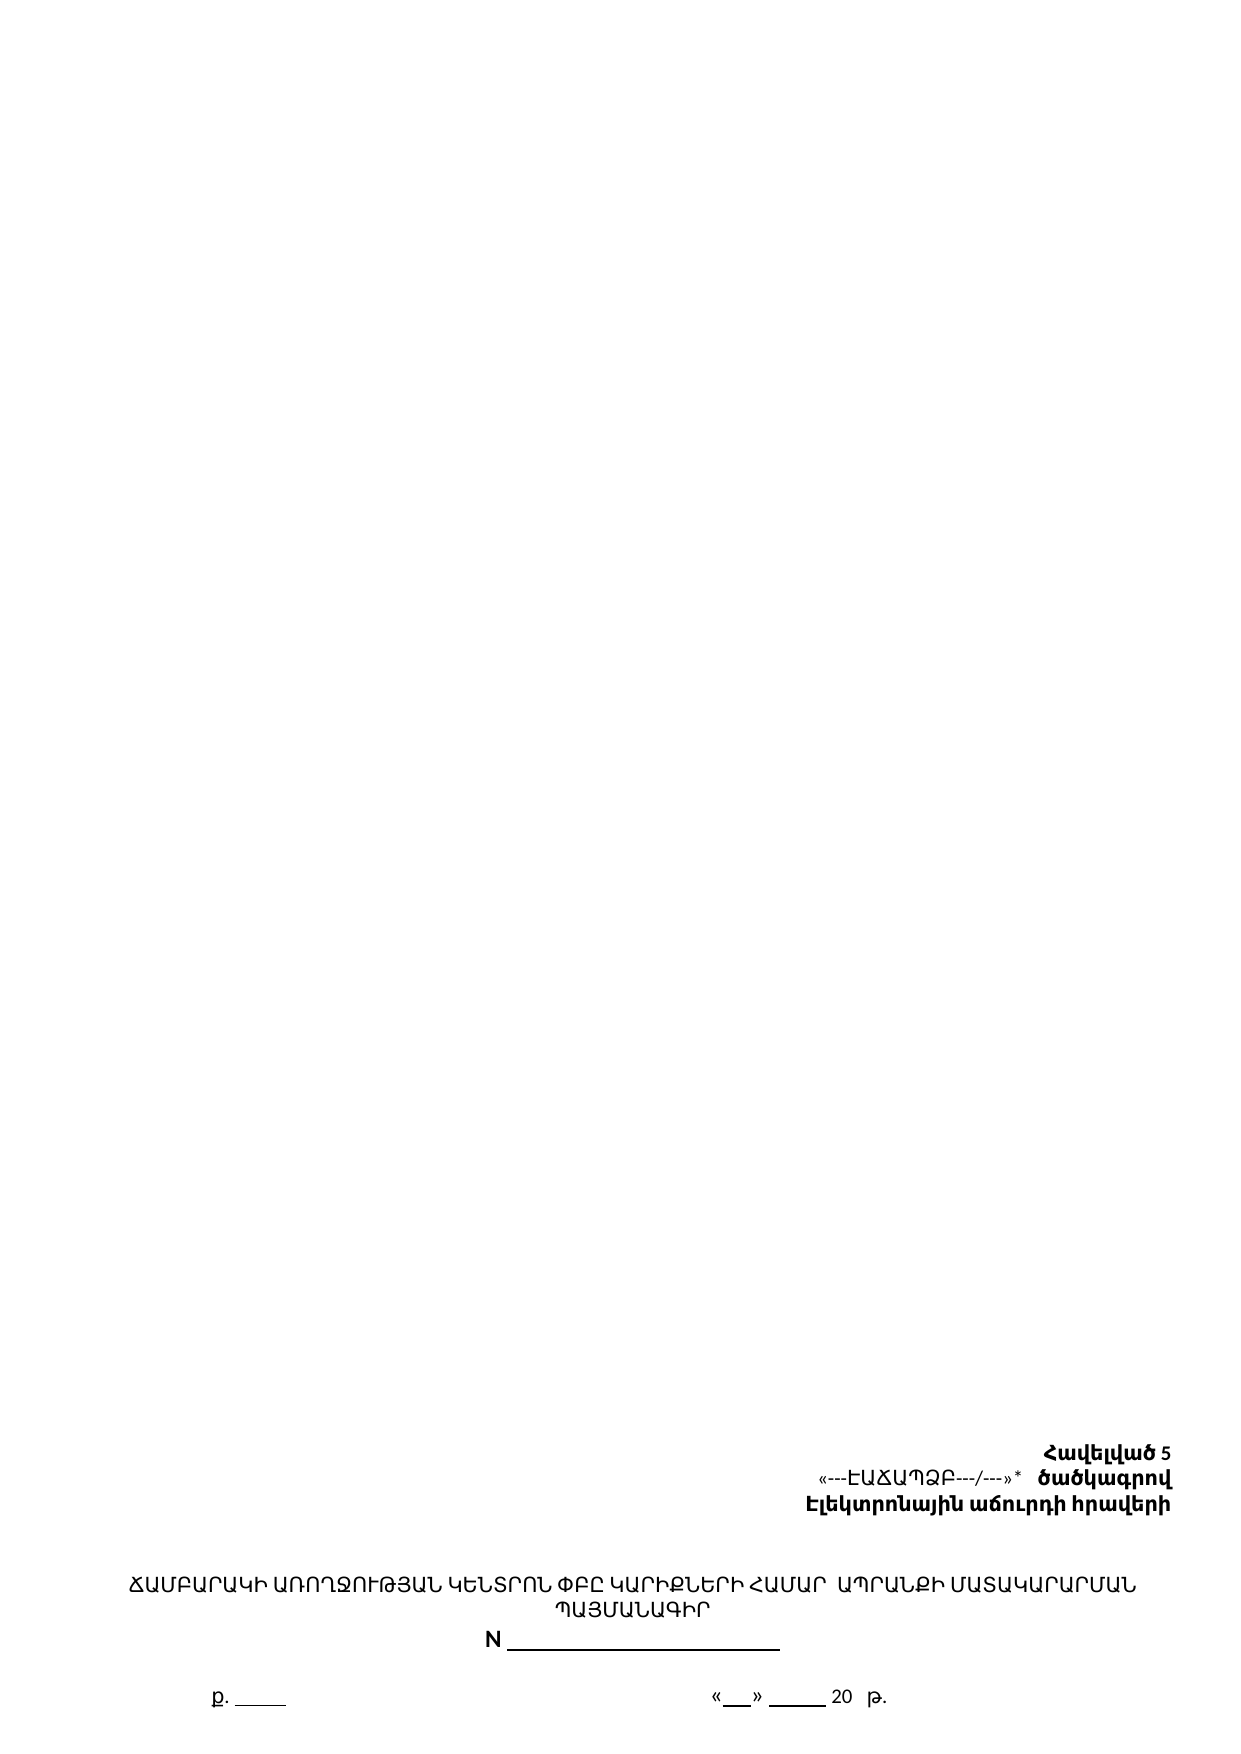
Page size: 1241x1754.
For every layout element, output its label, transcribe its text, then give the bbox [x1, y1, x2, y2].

text Էլեկտրոնային աճուրդի հրավերի [94, 1491, 1171, 1516]
text ՊԱՅՄԱՆԱԳԻՐ [79, 1598, 1171, 1623]
text N [79, 1623, 1171, 1653]
text «---ԷԱՃԱՊՁԲ---/---»* ծածկագրով [94, 1465, 1171, 1491]
text ՃԱՄԲԱՐԱԿԻ ԱՌՈՂՋՈՒԹՅԱՆ ԿԵՆՏՐՈՆ ՓԲԸ ԿԱՐԻՔՆԵՐԻ ՀԱՄԱՐ ԱՊՐԱՆՔԻ ՄԱՏԱԿԱՐԱՐՄԱՆ [79, 1572, 1171, 1598]
text Հավելված 5 [94, 1440, 1171, 1465]
text ք. « » 20 թ. [94, 1679, 1171, 1709]
